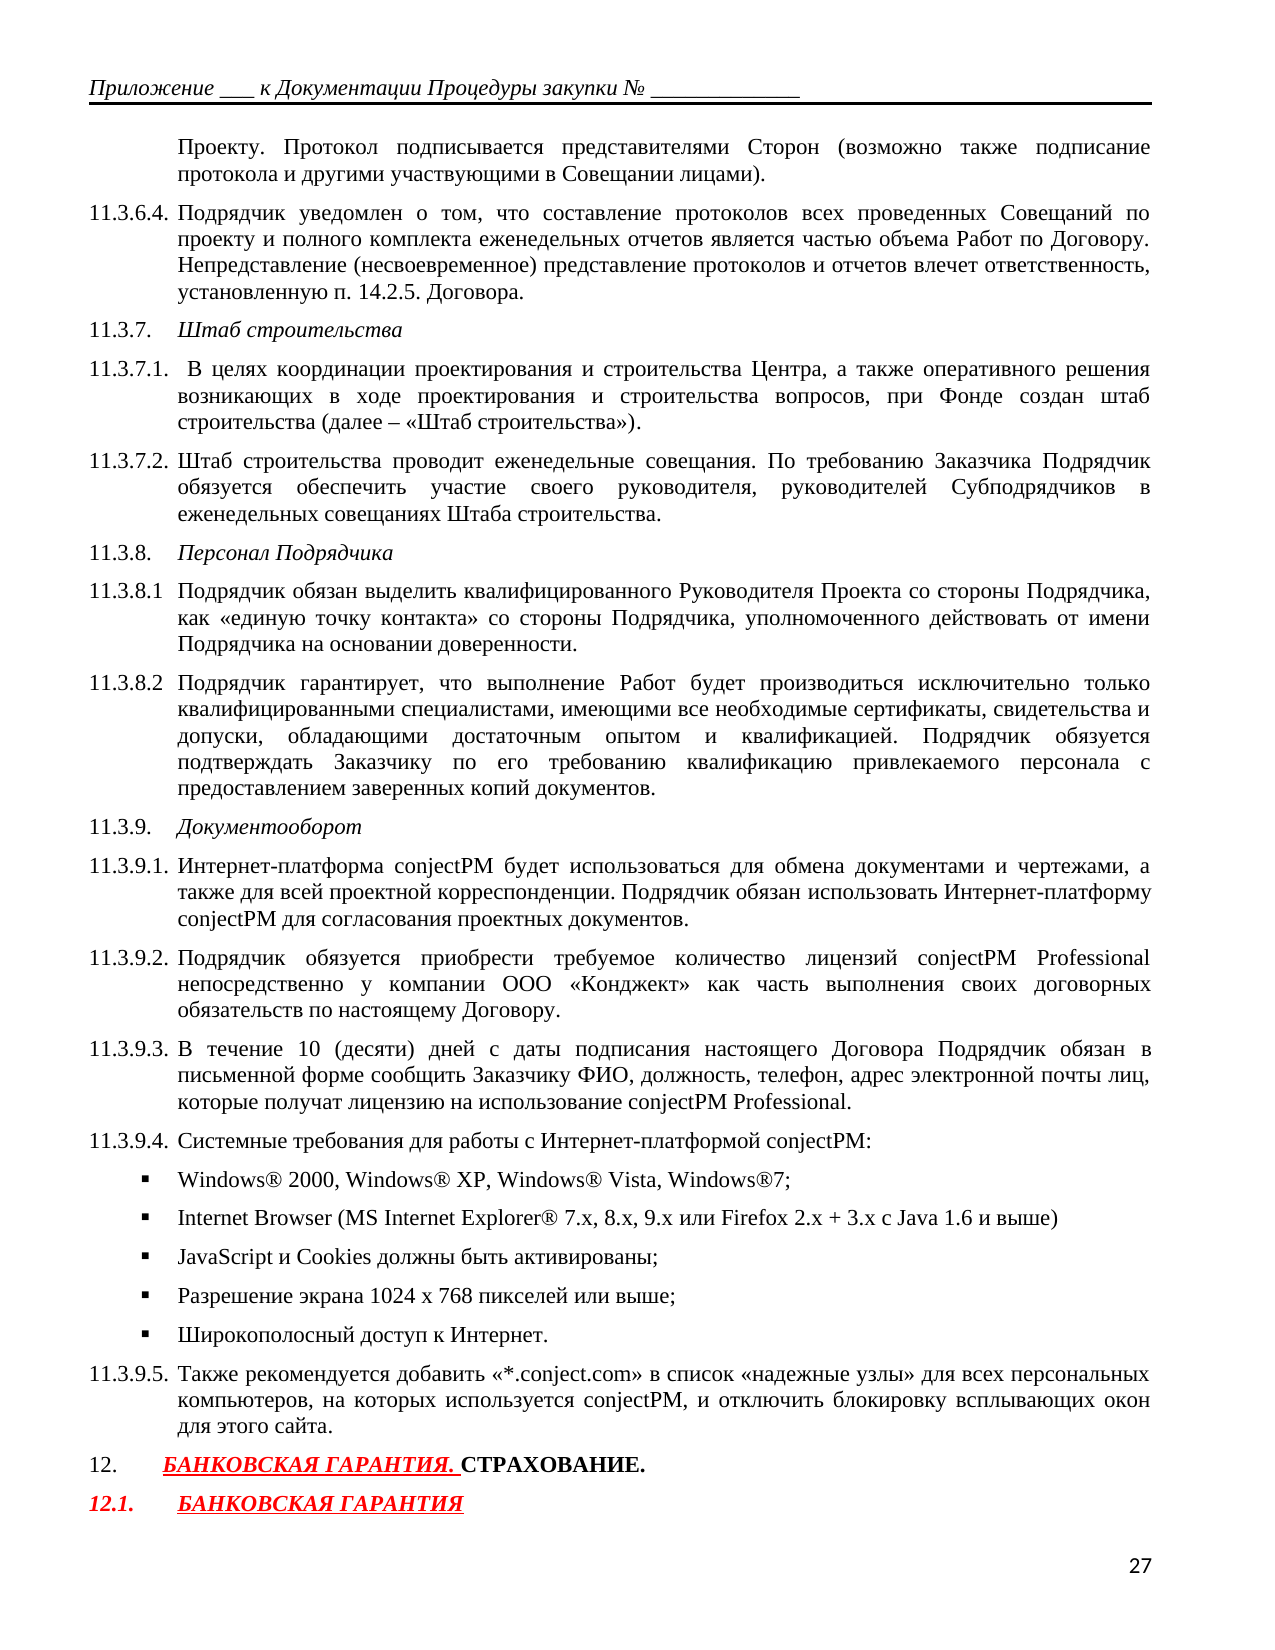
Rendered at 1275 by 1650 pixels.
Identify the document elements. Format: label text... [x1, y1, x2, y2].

list Также рекомендуется добавить «*.conject.com» в список «надежные узлы» для всех персональных компьютеров, на которых используется conjectPM, и отключить блокировку всплывающих окон для этого сайта. [89, 1360, 1152, 1439]
list Интернет-платформа conjectPM будет использоваться для обмена документами и чертежами, а также для всей проектной корреспонденции. Подрядчик обязан использовать Интернет-платформу conjectPM для согласования проектных документов. [89, 852, 1152, 931]
list Штаб строительства проводит еженедельные совещания. По требованию Заказчика Подрядчик обязуется обеспечить участие своего руководителя, руководителей Субподрядчиков в еженедельных совещаниях Штаба строительства. [89, 447, 1152, 526]
list JavaScript и Cookies должны быть активированы; [140, 1243, 1152, 1270]
list банковская гарантия. Страхование. [89, 1451, 1152, 1478]
list Подрядчик обязан выделить квалифицированного Руководителя Проекта со стороны Подрядчика, как «единую точку контакта» со стороны Подрядчика, уполномоченного действовать от имени Подрядчика на основании доверенности. [89, 577, 1152, 656]
list Широкополосный доступ к Интернет. [140, 1321, 1152, 1347]
list В течение 10 (десяти) дней с даты подписания настоящего Договора Подрядчик обязан в письменной форме сообщить Заказчику ФИО, должность, телефон, адрес электронной почты лиц, которые получат лицензию на использование conjectPM Professional. [89, 1035, 1152, 1114]
list Подрядчик обязуется приобрести требуемое количество лицензий conjectPM Professional непосредственно у компании ООО «Конджект» как часть выполнения своих договорных обязательств по настоящему Договору. [89, 944, 1152, 1023]
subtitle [89, 133, 1152, 186]
list Документооборот [89, 813, 1152, 839]
list Windows® 2000, Windows® XP, Windows® Vista, Windows®7; [140, 1166, 1152, 1192]
list Штаб строительства [89, 317, 1152, 343]
list Internet Browser (MS Internet Explorer® 7.x, 8.x, 9.x или Firefox 2.x + 3.x с Java 1.6 и выше) [140, 1204, 1152, 1231]
subtitle Подрядчик уведомлен о том, что составление протоколов всех проведенных Совещаний по проекту и полного комплекта еженедельных отчетов является частью объема Работ по Договору. Непредставление (несвоевременное) представление протоколов и отчетов влечет ответственность, установленную п. 14.2.5. Договора. [89, 199, 1152, 304]
list БАНКОВСКАЯ ГАРАНТИЯ [89, 1490, 1152, 1517]
list Подрядчик гарантирует, что выполнение Работ будет производиться исключительно только квалифицированными специалистами, имеющими все необходимые сертификаты, свидетельства и допуски, обладающими достаточным опытом и квалификацией. Подрядчик обязуется подтверждать Заказчику по его требованию квалификацию привлекаемого персонала с предоставлением заверенных копий документов. [89, 669, 1152, 801]
list Системные требования для работы с Интернет-платформой conjectPM: [89, 1127, 1152, 1153]
list Персонал Подрядчика [89, 538, 1152, 565]
list Разрешение экрана 1024 x 768 пикселей или выше; [140, 1282, 1152, 1308]
list В целях координации проектирования и строительства Центра, а также оперативного решения возникающих в ходе проектирования и строительства вопросов, при Фонде создан штаб строительства (далее – «Штаб строительства»). [89, 355, 1152, 434]
